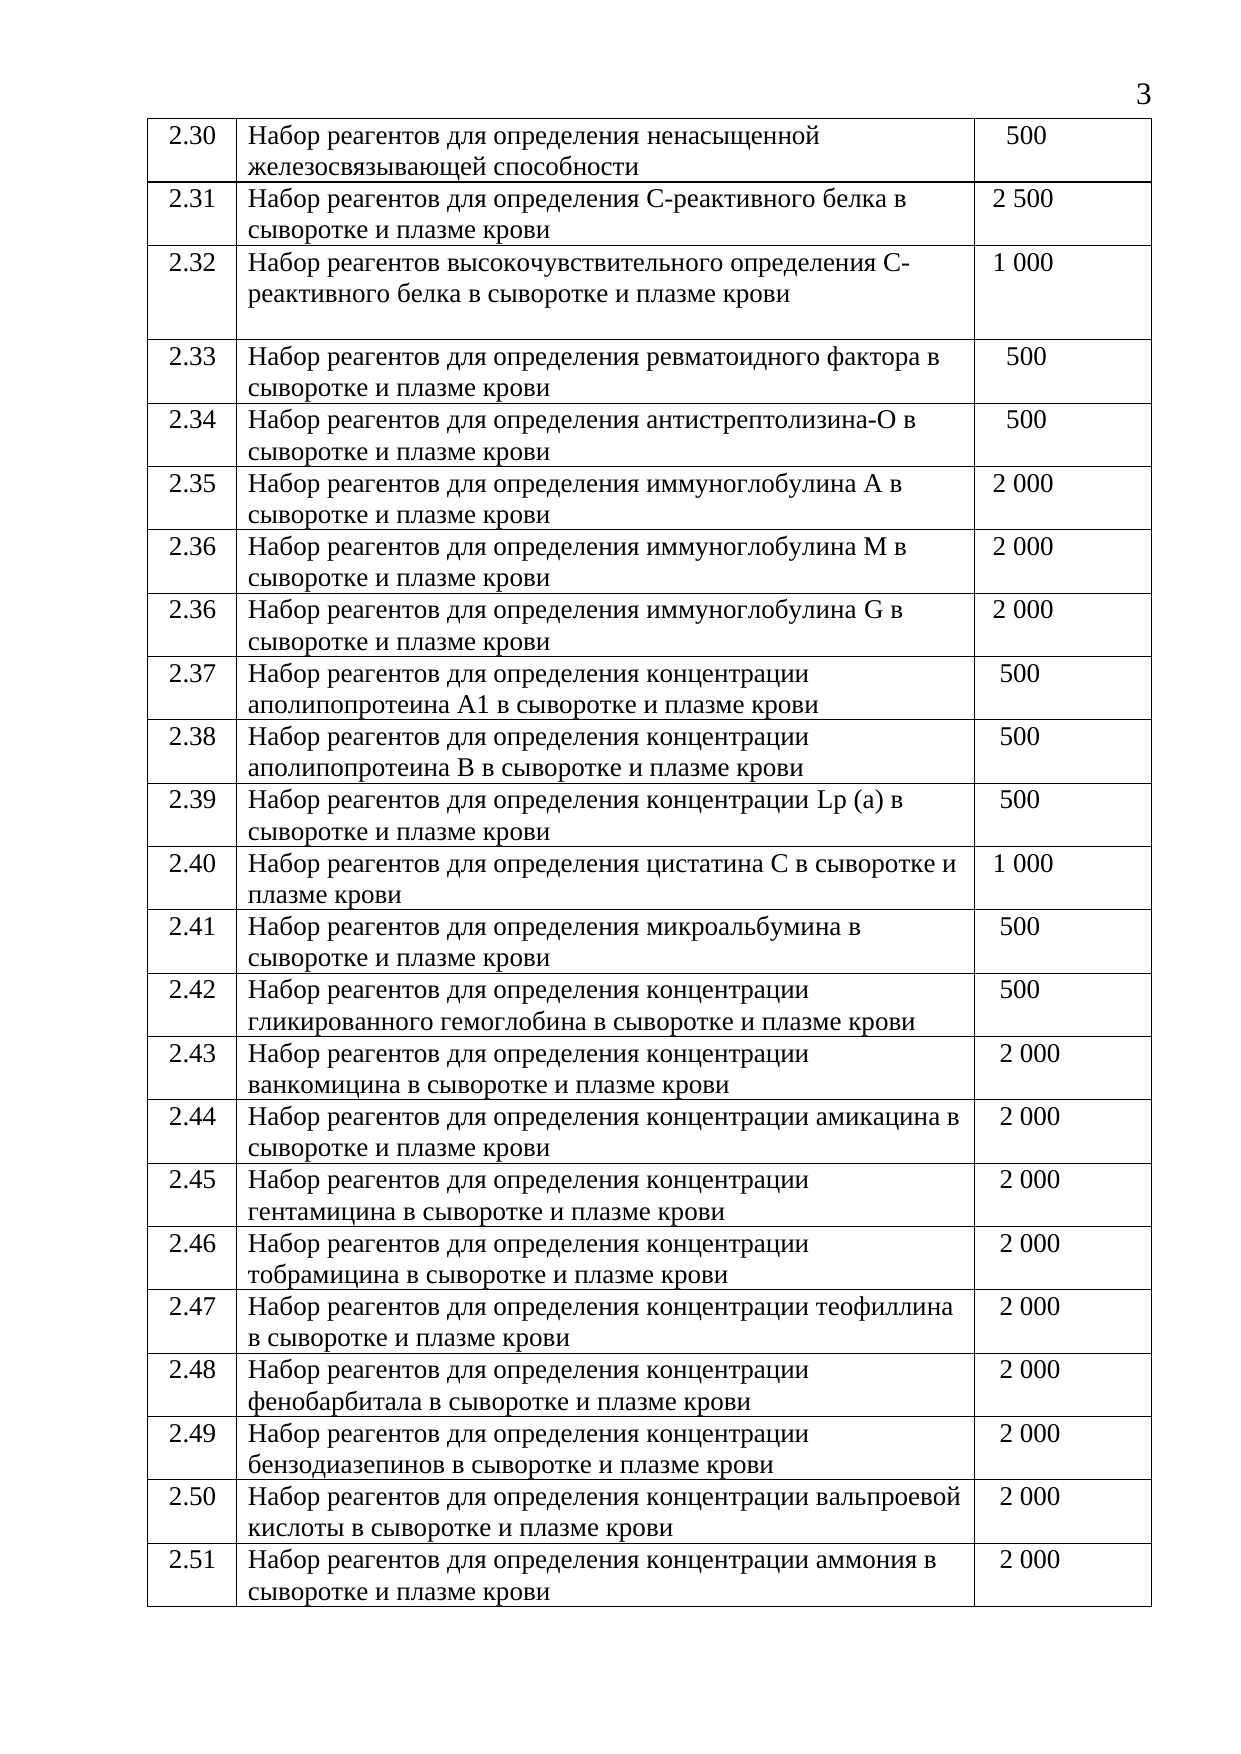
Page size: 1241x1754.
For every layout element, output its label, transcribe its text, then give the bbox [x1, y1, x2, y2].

table_cell 2 000 [975, 1100, 1151, 1163]
table_cell 500 [975, 784, 1151, 846]
table_cell Набор реагентов для определения концентрации гликированного гемоглобина в сыворотке и плазме крови [237, 974, 974, 1036]
table_cell Набор реагентов для определения концентрации тобрамицина в сыворотке и плазме крови [237, 1227, 974, 1289]
table_cell 2.42 [148, 974, 236, 1036]
table_cell 2.36 [148, 530, 236, 593]
table_cell 2 000 [975, 530, 1151, 593]
table_cell Набор реагентов для определения концентрации амикацина в сыворотке и плазме крови [237, 1100, 974, 1163]
table_cell Набор реагентов для определения концентрации гентамицина в сыворотке и плазме крови [237, 1164, 974, 1226]
table_cell 2.50 [148, 1480, 236, 1543]
table_cell Набор реагентов для определения концентрации Lp (a) в сыворотке и плазме крови [237, 784, 974, 846]
table_cell 2 000 [975, 1417, 1151, 1479]
table_cell 2 000 [975, 1354, 1151, 1416]
table_cell 500 [975, 720, 1151, 783]
table_cell 2.51 [148, 1544, 236, 1606]
table_cell 2.32 [148, 246, 236, 339]
table_cell 2.47 [148, 1290, 236, 1353]
table_cell Набор реагентов для определения иммуноглобулина G в сыворотке и плазме крови [237, 594, 974, 656]
table_cell 500 [975, 657, 1151, 719]
table_cell 2 000 [975, 467, 1151, 529]
table_cell Набор реагентов для определения микроальбумина в сыворотке и плазме крови [237, 910, 974, 973]
table_cell Набор реагентов для определения С-реактивного белка в сыворотке и плазме крови [237, 183, 974, 245]
table_cell 2.30 [148, 119, 236, 181]
table_cell Набор реагентов для определения концентрации фенобарбитала в сыворотке и плазме крови [237, 1354, 974, 1416]
table_cell 2.40 [148, 847, 236, 909]
table_cell Набор реагентов для определения концентрации аполипопротеина А1 в сыворотке и плазме крови [237, 657, 974, 719]
table_cell 2.43 [148, 1037, 236, 1099]
table_cell 2.45 [148, 1164, 236, 1226]
table_cell 2.49 [148, 1417, 236, 1479]
table_cell 2.41 [148, 910, 236, 973]
table_cell 2.33 [148, 340, 236, 403]
table_cell 500 [975, 974, 1151, 1036]
table_cell Набор реагентов для определения иммуноглобулина А в сыворотке и плазме крови [237, 467, 974, 529]
table_cell 2.37 [148, 657, 236, 719]
table_cell 2 000 [975, 1037, 1151, 1099]
table_cell 500 [975, 404, 1151, 466]
table_cell 2.48 [148, 1354, 236, 1416]
table_cell 2 000 [975, 1290, 1151, 1353]
table_cell Набор реагентов для определения цистатина С в сыворотке и плазме крови [237, 847, 974, 909]
table_cell Набор реагентов для определения концентрации бензодиазепинов в сыворотке и плазме крови [237, 1417, 974, 1479]
table_cell Набор реагентов для определения антистрептолизина-О в сыворотке и плазме крови [237, 404, 974, 466]
table_cell Набор реагентов для определения концентрации теофиллина в сыворотке и плазме крови [237, 1290, 974, 1353]
table_cell 2 000 [975, 1227, 1151, 1289]
table_cell 2.39 [148, 784, 236, 846]
table_cell 2.36 [148, 594, 236, 656]
table_cell Набор реагентов для определения ревматоидного фактора в сыворотке и плазме крови [237, 340, 974, 403]
table_cell Набор реагентов для определения ненасыщенной железосвязывающей способности [237, 119, 974, 181]
table_cell 2 000 [975, 594, 1151, 656]
table_cell 500 [975, 910, 1151, 973]
table_cell Набор реагентов для определения иммуноглобулина М в сыворотке и плазме крови [237, 530, 974, 593]
table_cell Набор реагентов для определения концентрации ванкомицина в сыворотке и плазме крови [237, 1037, 974, 1099]
table_cell Набор реагентов для определения концентрации вальпроевой кислоты в сыворотке и плазме крови [237, 1480, 974, 1543]
table_cell 1 000 [975, 847, 1151, 909]
table_cell 500 [975, 119, 1151, 181]
table_cell 2 000 [975, 1164, 1151, 1226]
table_cell 2 000 [975, 1544, 1151, 1606]
table_cell 2.35 [148, 467, 236, 529]
table_cell 2 500 [975, 183, 1151, 245]
table_cell 2.46 [148, 1227, 236, 1289]
table_cell 2.38 [148, 720, 236, 783]
table_cell 2.31 [148, 183, 236, 245]
table_cell 2 000 [975, 1480, 1151, 1543]
table_cell 2.34 [148, 404, 236, 466]
table_cell 1 000 [975, 246, 1151, 339]
table_cell Набор реагентов для определения концентрации аммония в сыворотке и плазме крови [237, 1544, 974, 1606]
table_cell 2.44 [148, 1100, 236, 1163]
table_cell Набор реагентов высокочувствительного определения С-реактивного белка в сыворотке и плазме крови [237, 246, 974, 339]
table_cell 500 [975, 340, 1151, 403]
table_cell Набор реагентов для определения концентрации аполипопротеина В в сыворотке и плазме крови [237, 720, 974, 783]
